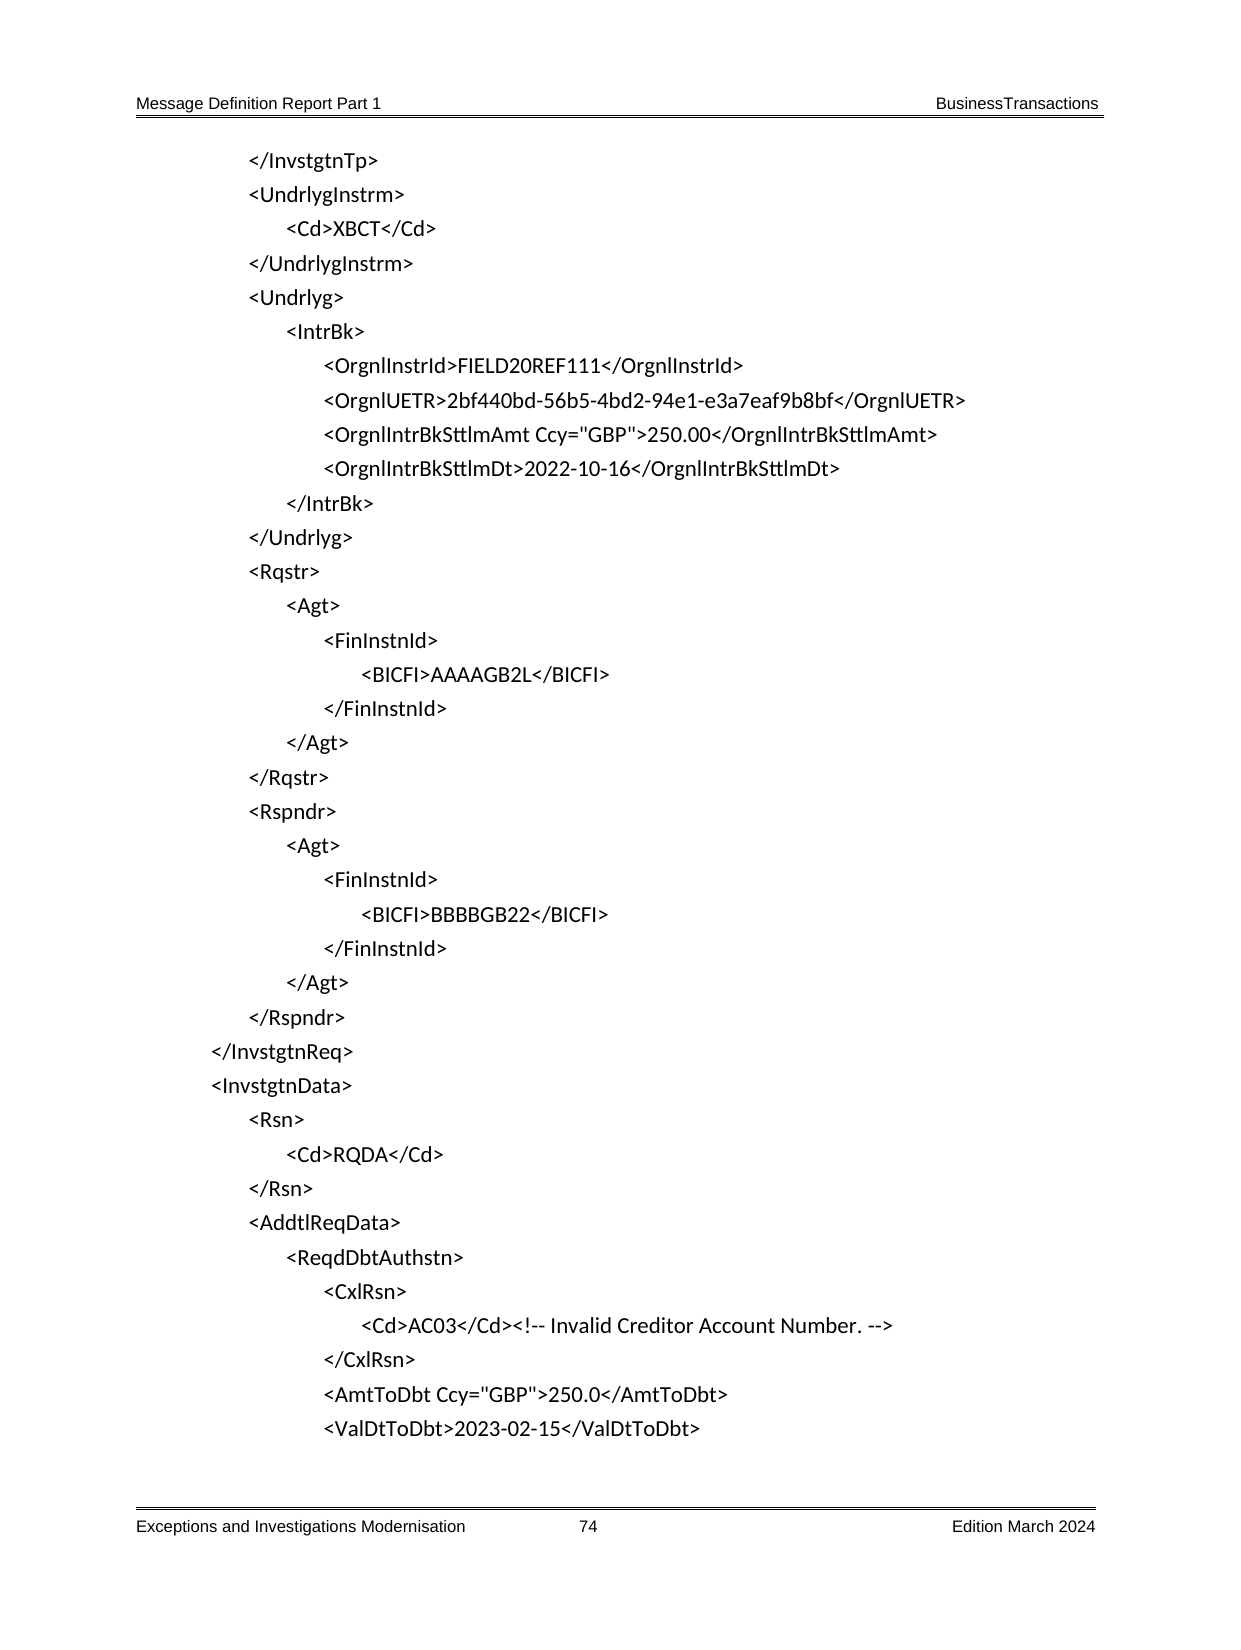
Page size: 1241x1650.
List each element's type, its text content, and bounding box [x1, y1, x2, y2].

text <OrgnlInstrId>FIELD20REF111</OrgnlInstrId> [136, 352, 1104, 379]
text <Rqstr> [136, 557, 1104, 585]
text <UndrlygInstrm> [136, 180, 1104, 208]
text <InvstgtnData> [136, 1071, 1104, 1099]
text <Agt> [136, 831, 1104, 859]
text <Cd>AC03</Cd><!-- Invalid Creditor Account Number. --> [136, 1311, 1104, 1339]
text <OrgnlUETR>2bf440bd-56b5-4bd2-94e1-e3a7eaf9b8bf</OrgnlUETR> [136, 386, 1104, 414]
text </InvstgtnReq> [136, 1037, 1104, 1065]
text <BICFI>BBBBGB22</BICFI> [136, 900, 1104, 928]
text </Agt> [136, 728, 1104, 757]
text <AddtlReqData> [136, 1208, 1104, 1236]
text <Cd>RQDA</Cd> [136, 1140, 1104, 1168]
text <AmtToDbt Ccy="GBP">250.0</AmtToDbt> [136, 1380, 1104, 1408]
text </FinInstnId> [136, 934, 1104, 962]
text <OrgnlIntrBkSttlmDt>2022-10-16</OrgnlIntrBkSttlmDt> [136, 454, 1104, 482]
text <IntrBk> [136, 317, 1104, 345]
text <Rsn> [136, 1106, 1104, 1133]
text <ReqdDbtAuthstn> [136, 1243, 1104, 1271]
text </Rspndr> [136, 1003, 1104, 1031]
text </Undrlyg> [136, 523, 1104, 551]
text <ValDtToDbt>2023-02-15</ValDtToDbt> [136, 1414, 1104, 1442]
text </IntrBk> [136, 489, 1104, 517]
text </FinInstnId> [136, 694, 1104, 722]
text </UndrlygInstrm> [136, 249, 1104, 277]
text <BICFI>AAAAGB2L</BICFI> [136, 660, 1104, 688]
text <Undrlyg> [136, 283, 1104, 311]
text <Cd>XBCT</Cd> [136, 214, 1104, 242]
text </CxlRsn> [136, 1345, 1104, 1373]
text </Rsn> [136, 1174, 1104, 1202]
text <FinInstnId> [136, 626, 1104, 654]
text <Agt> [136, 591, 1104, 619]
text </Agt> [136, 968, 1104, 996]
text </Rqstr> [136, 763, 1104, 791]
text <OrgnlIntrBkSttlmAmt Ccy="GBP">250.00</OrgnlIntrBkSttlmAmt> [136, 420, 1104, 448]
text <CxlRsn> [136, 1277, 1104, 1305]
text <Rspndr> [136, 797, 1104, 825]
text <FinInstnId> [136, 866, 1104, 894]
text </InvstgtnTp> [136, 146, 1104, 174]
